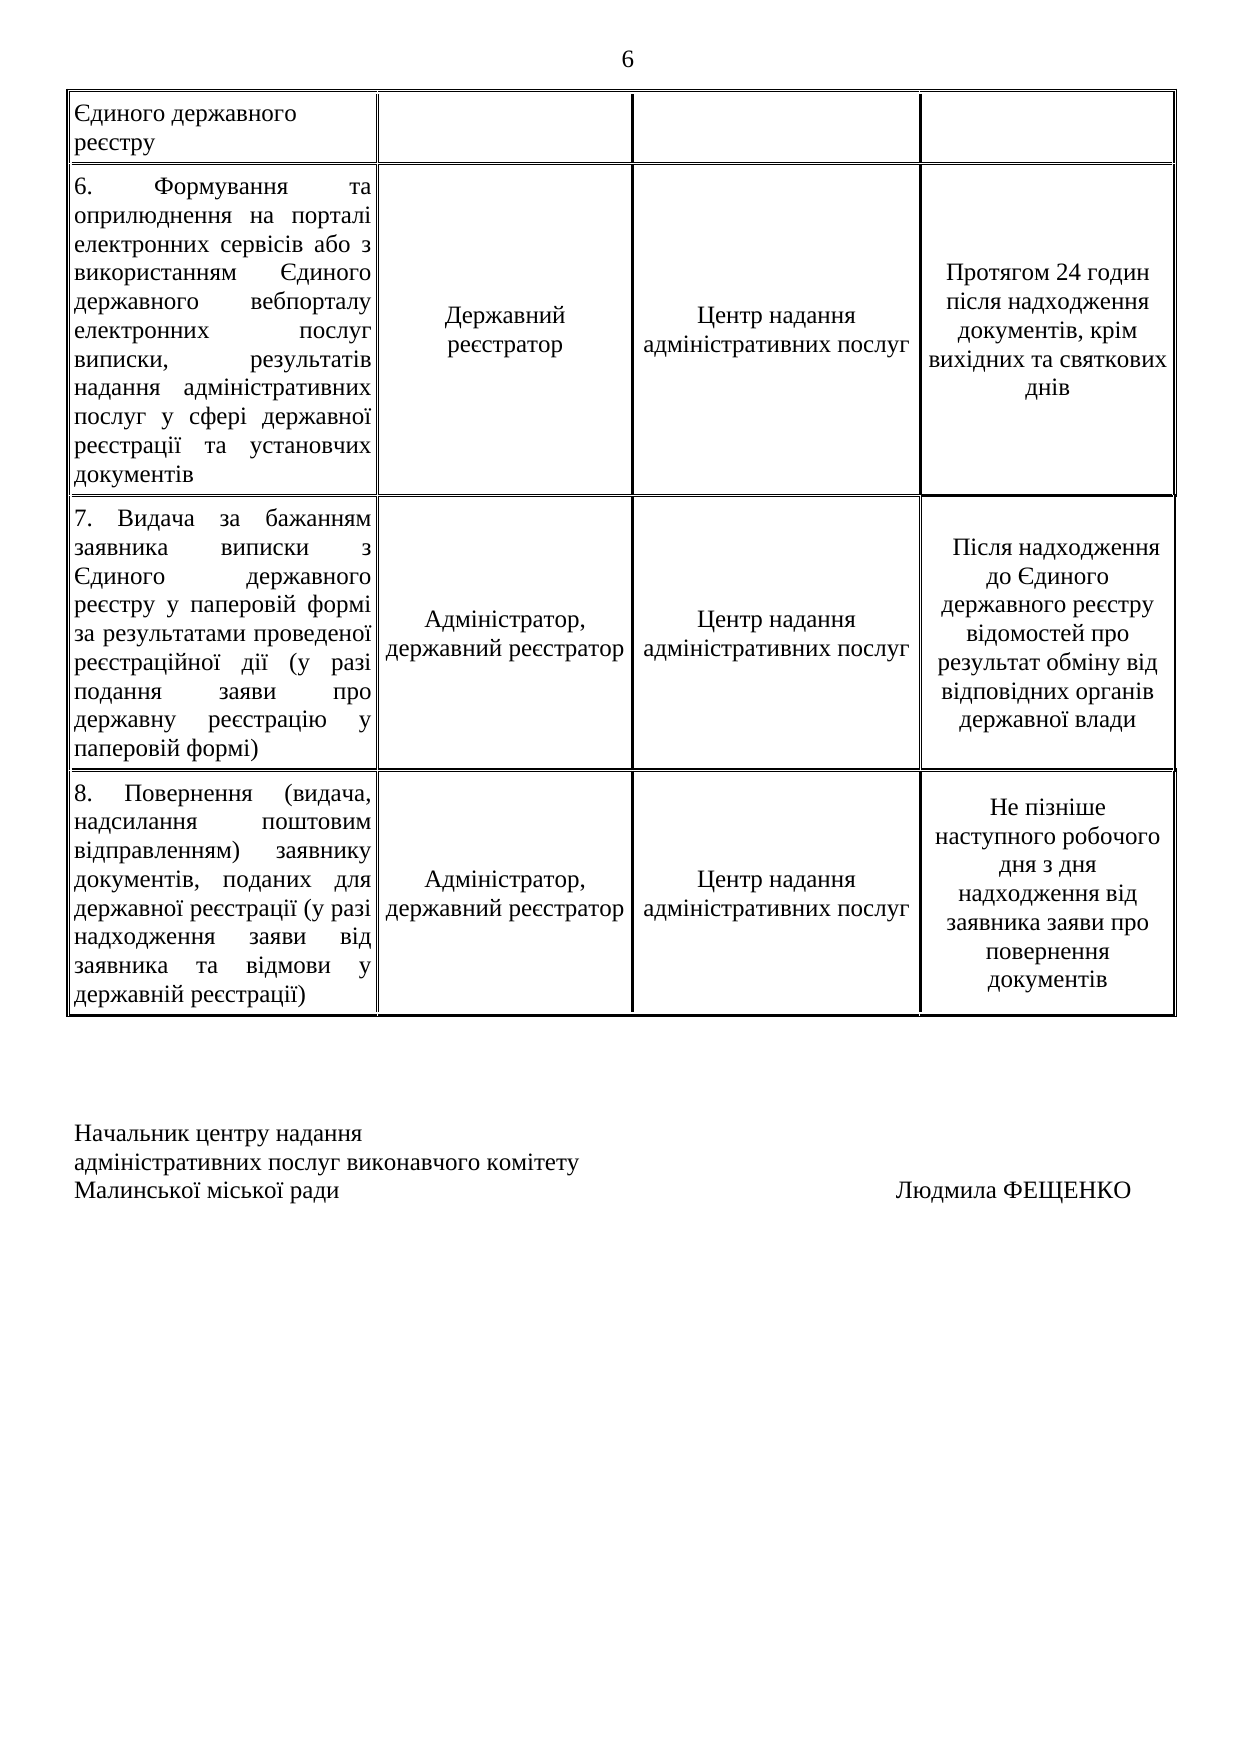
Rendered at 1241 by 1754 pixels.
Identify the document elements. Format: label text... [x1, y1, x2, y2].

table_cell Центр надання адміністративних послуг [634, 497, 919, 768]
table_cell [378, 92, 632, 162]
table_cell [632, 90, 920, 162]
table_cell 6. Формування та оприлюднення на порталі електронних сервісів або з використанням Єдиного державного вебпорталу електронних послуг виписки, результатів надання адміністративних послуг у сфері державної реєстрації та установчих документів [68, 162, 378, 494]
table_cell Центр надання адміністративних послуг [632, 772, 920, 1014]
table_cell Державний реєстратор [379, 165, 631, 494]
table_cell Адміністратор, державний реєстратор [379, 497, 631, 768]
table_cell Не пізніше наступного робочого дня з дня надходження від заявника заяви про повернення документів [920, 768, 1174, 1014]
table_cell Центр надання адміністративних послуг [634, 165, 919, 494]
text Начальник центру надання [74, 1118, 1181, 1147]
table_cell 8. Повернення (видача, надсилання поштовим відправленням) заявнику документів, поданих для державної реєстрації (у разі надходження заяви від заявника та відмови у державній реєстрації) [70, 768, 378, 1014]
table_cell Адміністратор, державний реєстратор [378, 772, 632, 1014]
table_cell 7. Видача за бажанням заявника виписки з Єдиного державного реєстру у паперовій формі за результатами проведеної реєстраційної дії (у разі подання заяви про державну реєстрацію у паперовій формі) [68, 494, 378, 768]
text Малинської міської ради Людмила ФЕЩЕНКО [74, 1175, 1181, 1204]
table_cell Протягом 24 годин після надходження документів, крім вихідних та святкових днів [920, 162, 1175, 494]
text адміністративних послуг виконавчого комітету [74, 1147, 1181, 1175]
table_cell Після надходження до Єдиного державного реєстру відомостей про результат обміну від відповідних органів державної влади [922, 494, 1174, 768]
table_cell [70, 92, 378, 162]
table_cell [920, 92, 1173, 162]
